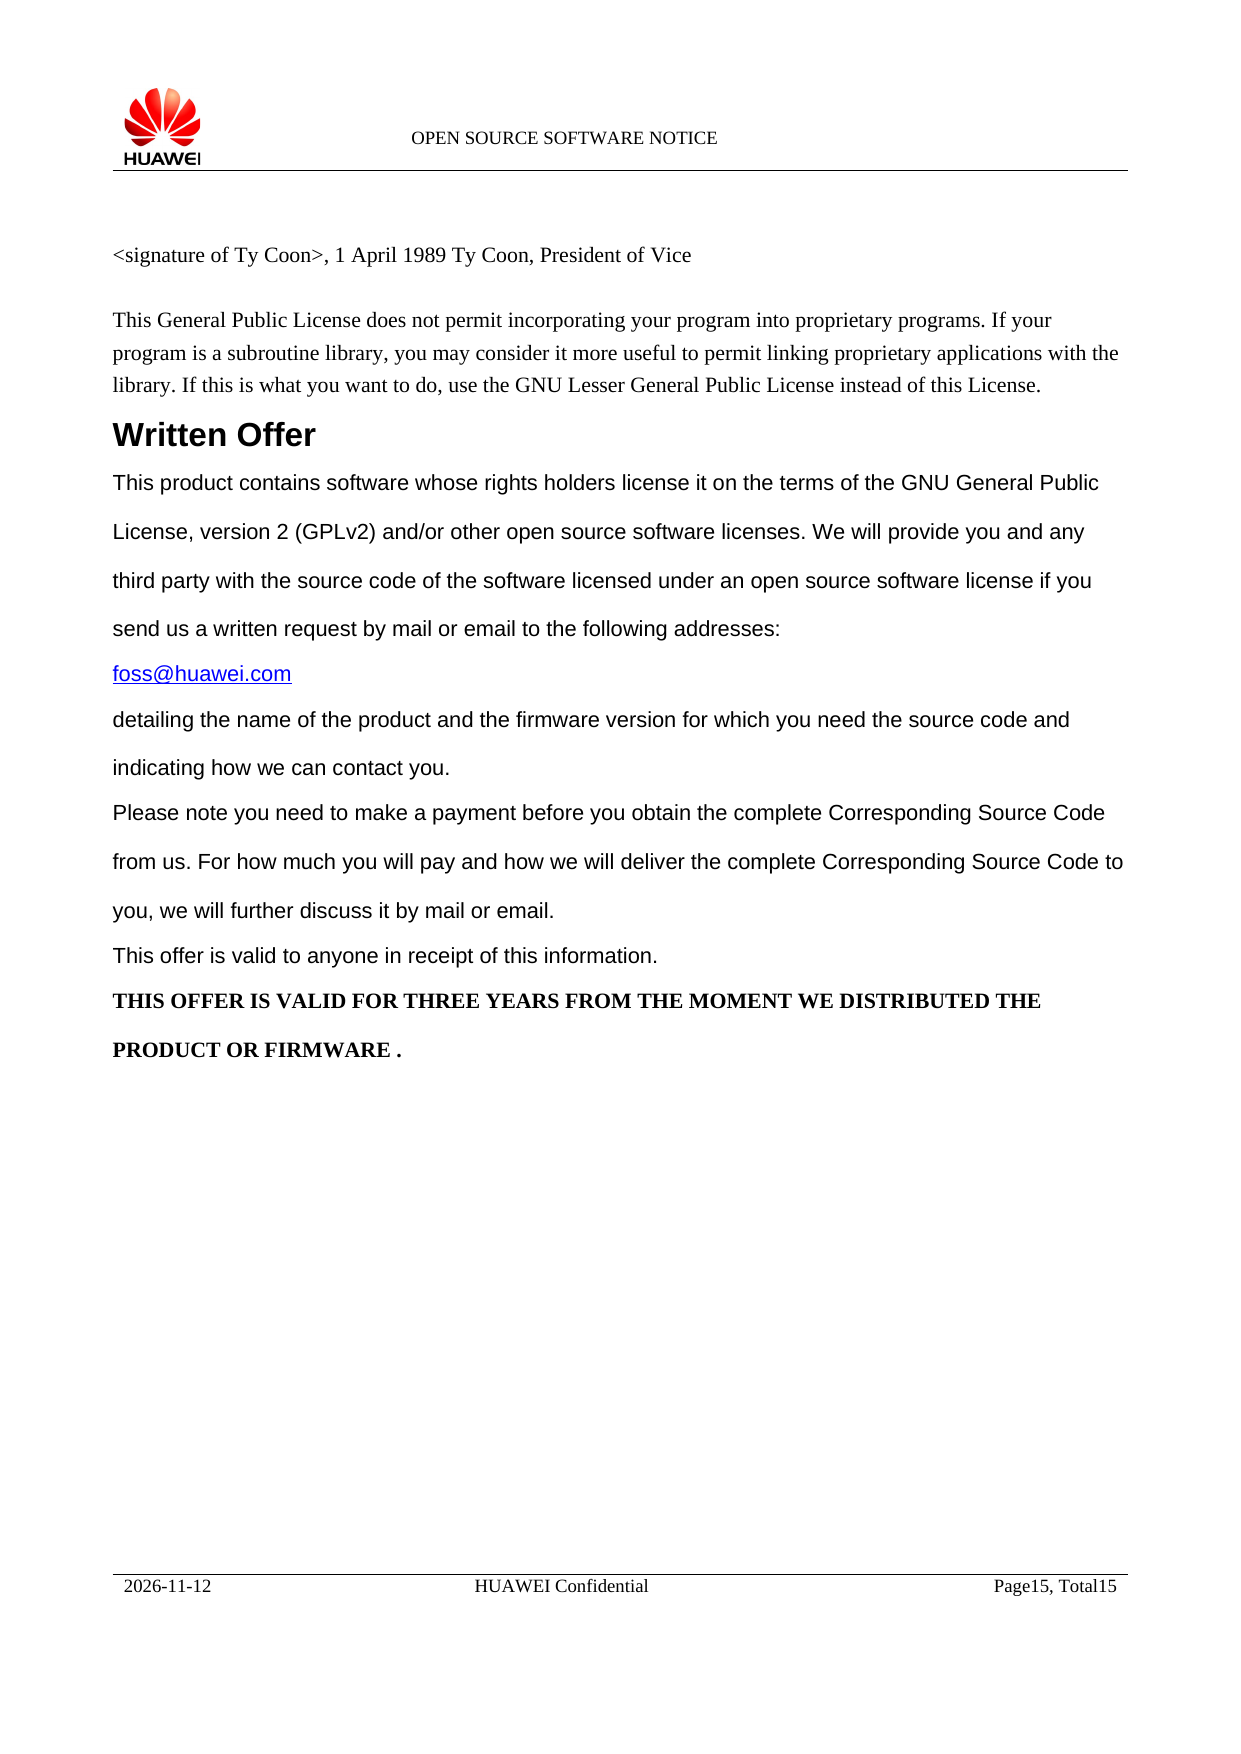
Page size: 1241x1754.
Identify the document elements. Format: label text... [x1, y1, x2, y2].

text This offer is valid for three years from the moment we distributed the product or firmware . [112, 984, 1128, 1066]
text detailing the name of the product and the firmware version for which you need the source code and indicating how we can contact you. [112, 703, 1128, 784]
text Written Offer [112, 401, 1128, 466]
text foss@huawei.com [112, 658, 1128, 690]
text This offer is valid to anyone in receipt of this information. [112, 939, 1128, 972]
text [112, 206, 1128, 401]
text This product contains software whose rights holders license it on the terms of the GNU General Public License, version 2 (GPLv2) and/or other open source software licenses. We will provide you and any third party with the source code of the software licensed under an open source software license if you send us a written request by mail or email to the following addresses: [112, 466, 1128, 645]
text Please note you need to make a payment before you obtain the complete Corresponding Source Code from us. For how much you will pay and how we will deliver the complete Corresponding Source Code to you, we will further discuss it by mail or email. [112, 797, 1128, 927]
picture [124, 88, 201, 165]
